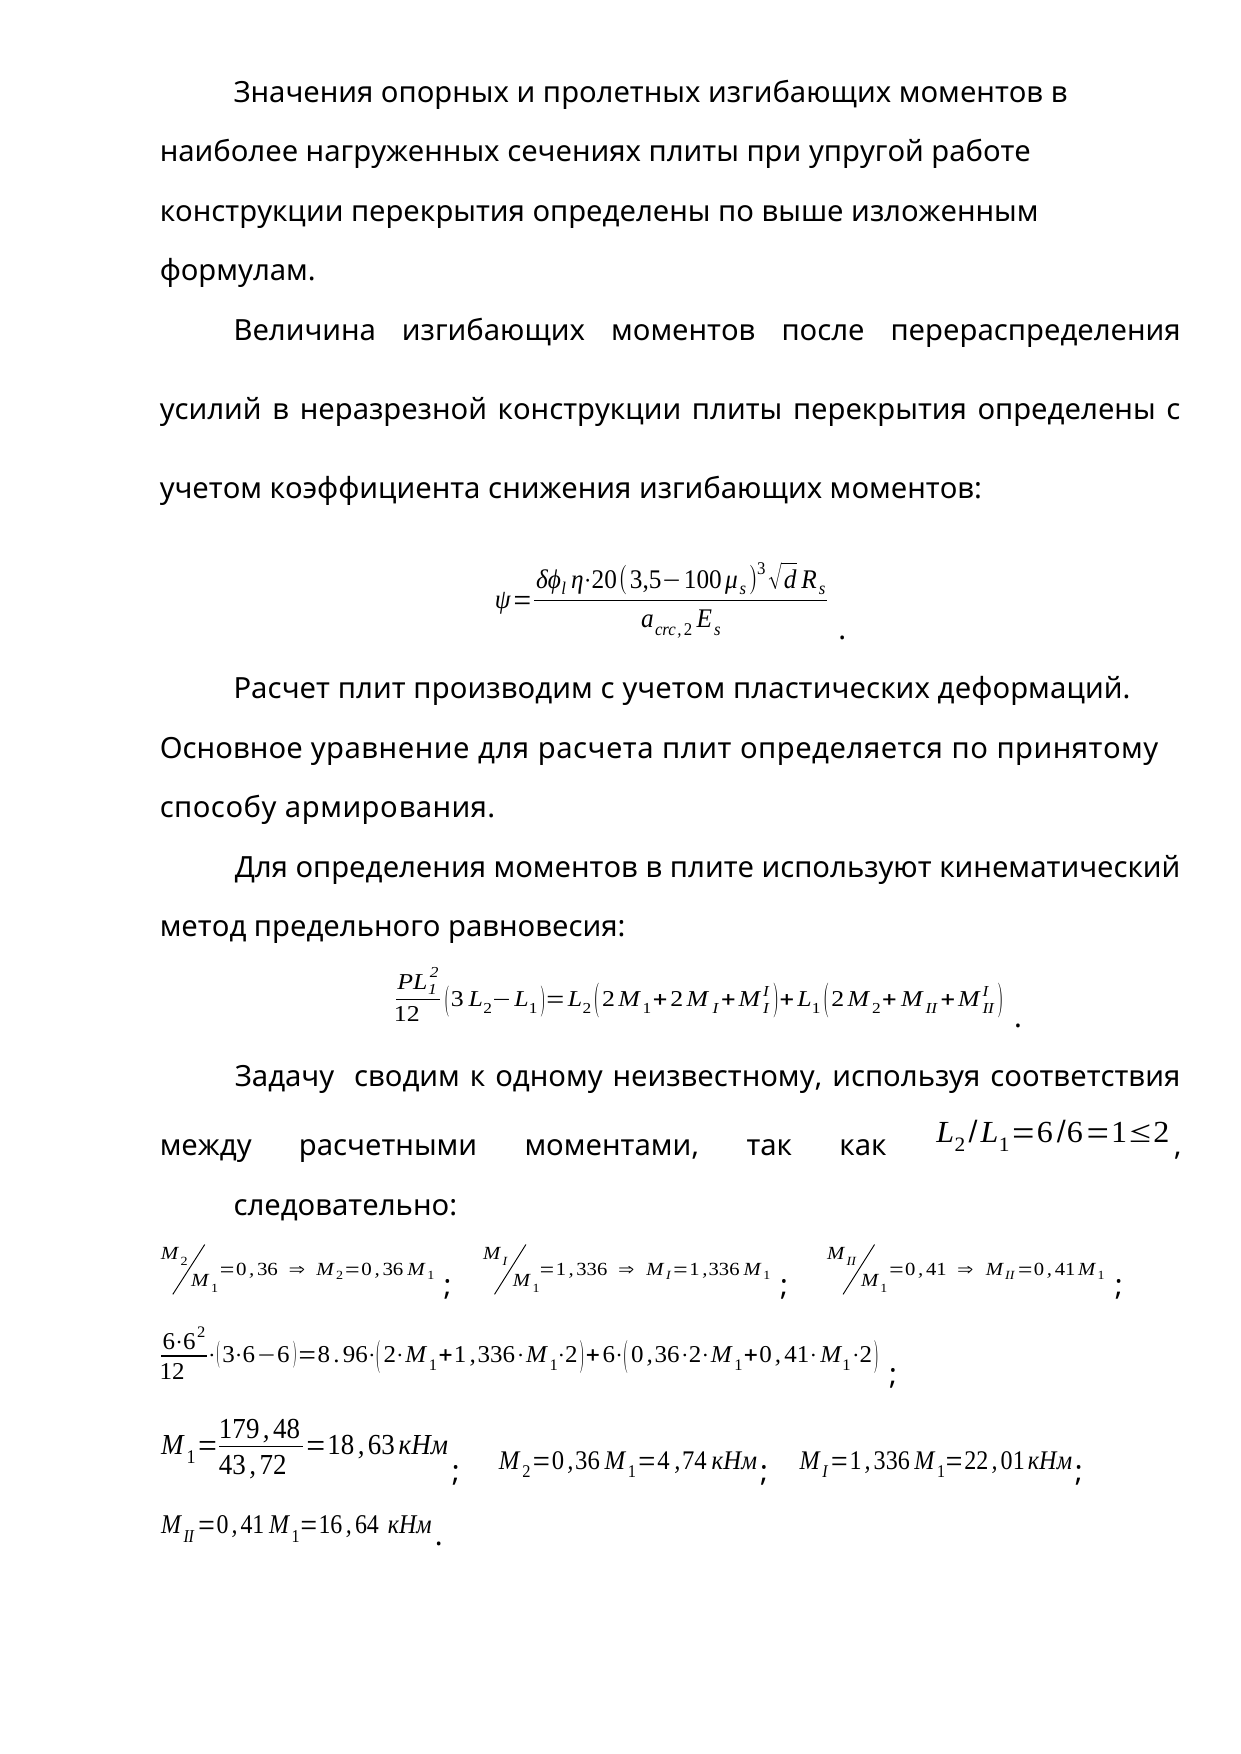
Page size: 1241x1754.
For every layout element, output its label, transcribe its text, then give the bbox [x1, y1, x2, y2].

text Для определения моментов в плите используют кинематический метод предельного равновесия: [159, 846, 1181, 945]
text Задачу сводим к одному неизвестному, используя соответствия между расчетными моментами, так как , следовательно: [159, 1056, 1181, 1224]
subtitle Значения опорных и пролетных изгибающих моментов в наиболее нагруженных сечениях плиты при упругой работе конструкции перекрытия определены по выше изложенным формулам. [159, 71, 1181, 289]
text ; ; ; [159, 1243, 1181, 1304]
text ; ; ; [159, 1413, 1181, 1490]
text Величина изгибающих моментов после перераспределения усилий в неразрезной конструкции плиты перекрытия определены с учетом коэффициента снижения изгибающих моментов: [159, 309, 1181, 507]
text Расчет плит производим с учетом пластических деформаций. Основное уравнение для расчета плит определяется по принятому способу армирования. [159, 667, 1181, 826]
text . [159, 559, 1181, 648]
text . [159, 965, 1181, 1036]
text . [159, 1510, 1181, 1554]
text ; [159, 1323, 1181, 1393]
